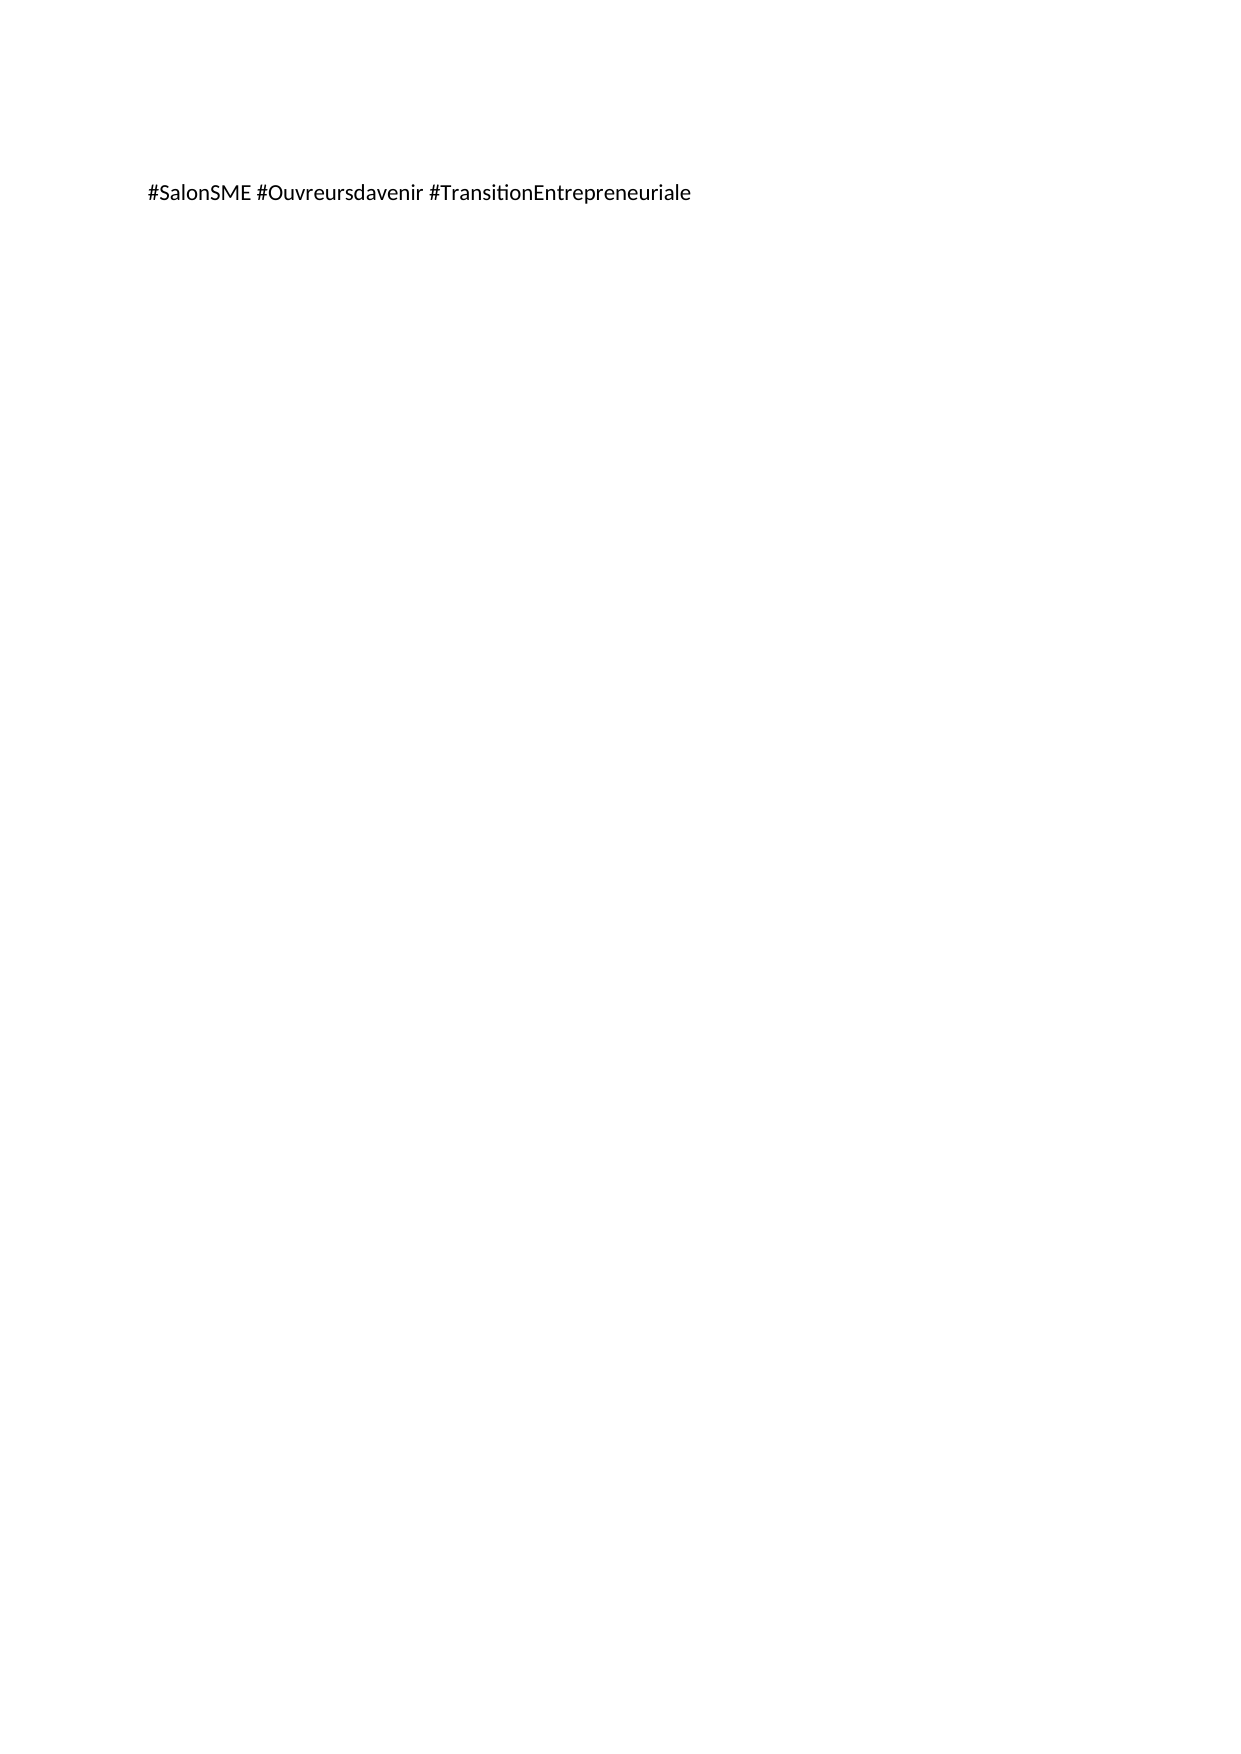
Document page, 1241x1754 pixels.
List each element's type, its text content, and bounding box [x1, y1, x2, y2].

text #SalonSME #Ouvreursdavenir #TransitionEntrepreneuriale [148, 178, 1093, 206]
